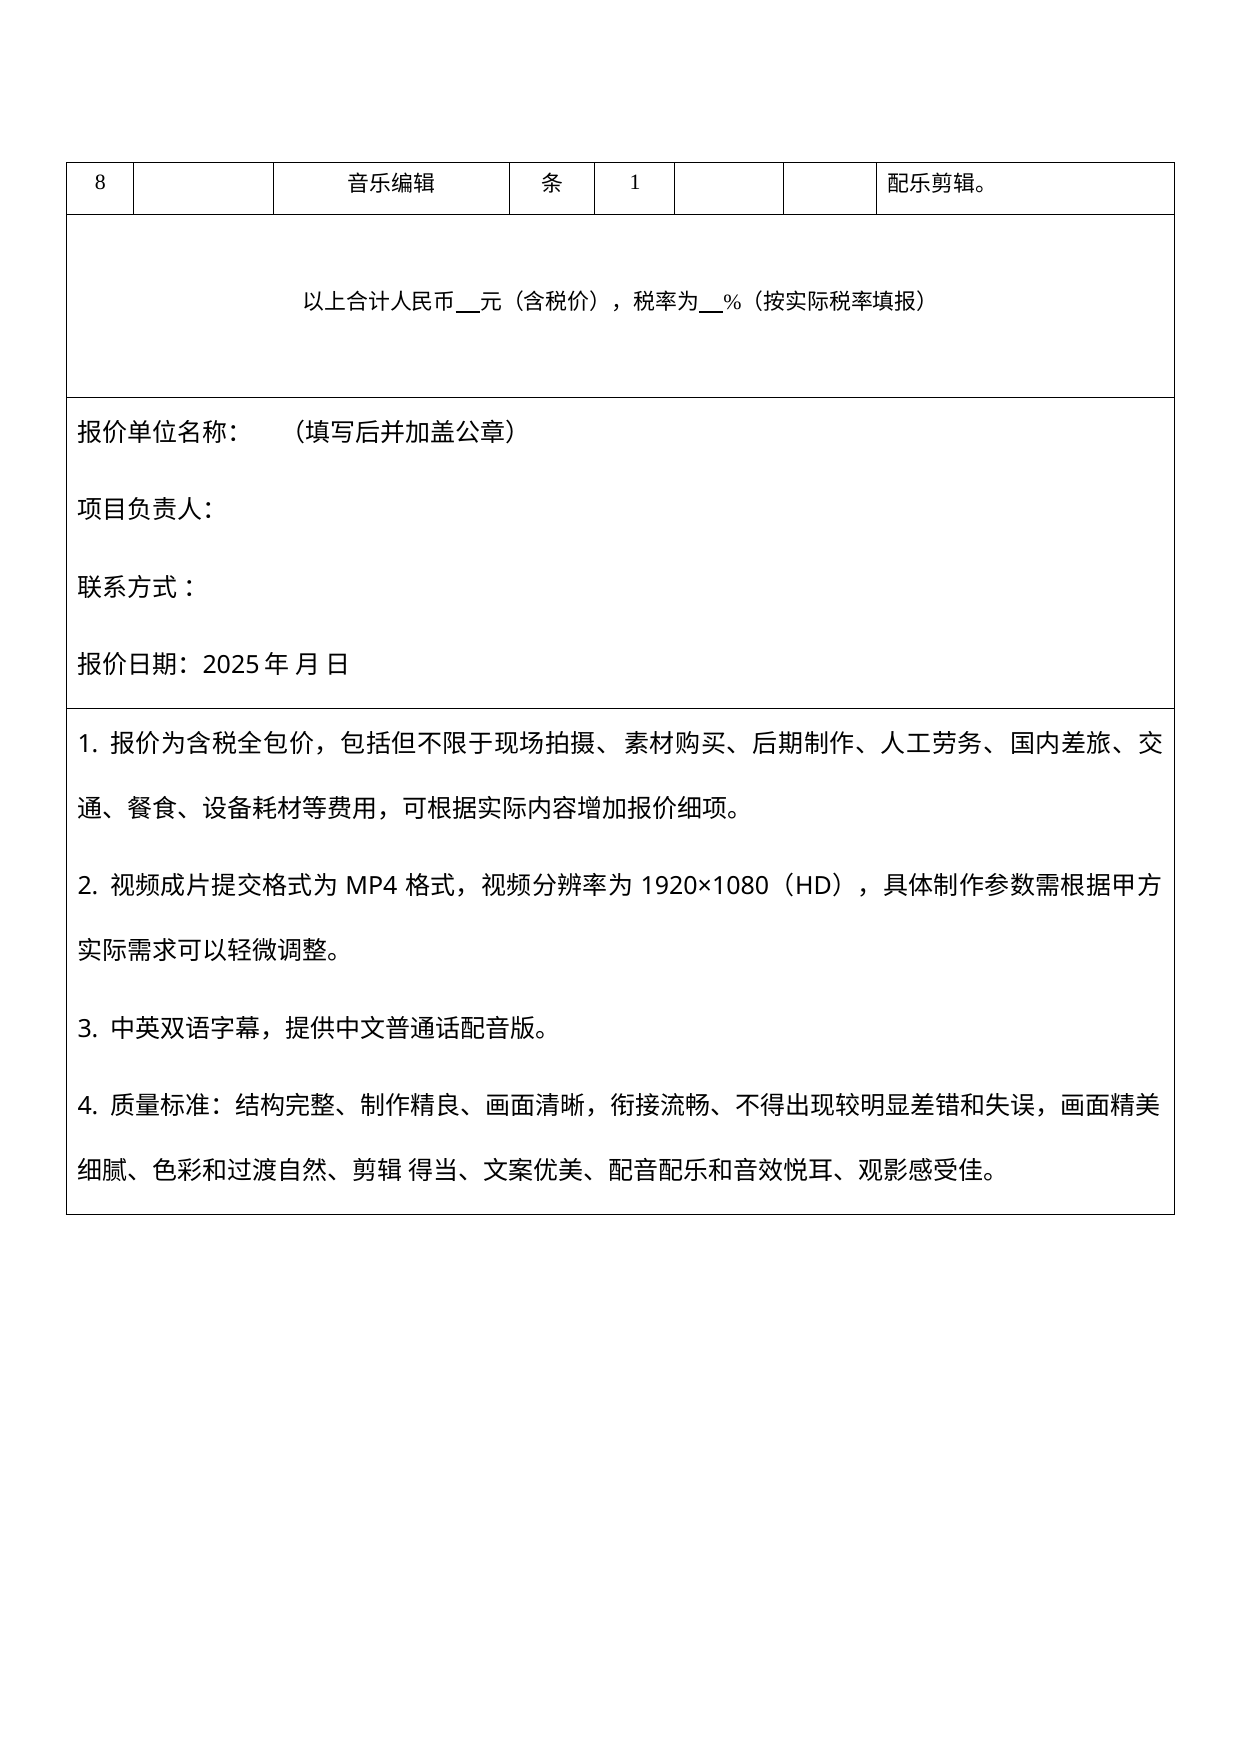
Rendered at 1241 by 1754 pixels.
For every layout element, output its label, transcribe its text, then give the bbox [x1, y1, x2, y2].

table_cell 以上合计人民币 元（含税价），税率为 %（按实际税率填报） [67, 215, 1174, 397]
table_cell [675, 163, 783, 213]
table_cell 报价为含税全包价，包括但不限于现场拍摄、素材购买、后期制作、人工劳务、国内差旅、交通、餐食、设备耗材等费用，可根据实际内容增加报价细项。 视频成片提交格式为 MP4 格式，视频分辨率为 1920×1080（HD），具体制作参数需根据甲方实际需求可以轻微调整。 中英双语字幕，提供中文普通话配音版。 质量标准：结构完整、制作精良、画面清晰，衔接流畅、不得出现较明显差错和失误，画面精美细腻、色彩和过渡自然、剪辑 得当、文案优美、配音配乐和音效悦耳、观影感受佳。 [67, 709, 1174, 1214]
table_cell 8 [67, 163, 133, 213]
table_cell 1 [595, 163, 674, 213]
table_cell 音乐编辑 [274, 163, 509, 213]
table_cell 条 [510, 163, 594, 213]
table_cell 配乐剪辑。 [877, 163, 1174, 213]
table_cell 报价单位名称： （填写后并加盖公章） 项目负责⼈： 联系方式 ： 报价日期：2025年 月 日 [67, 398, 1174, 708]
table_cell [784, 163, 876, 213]
